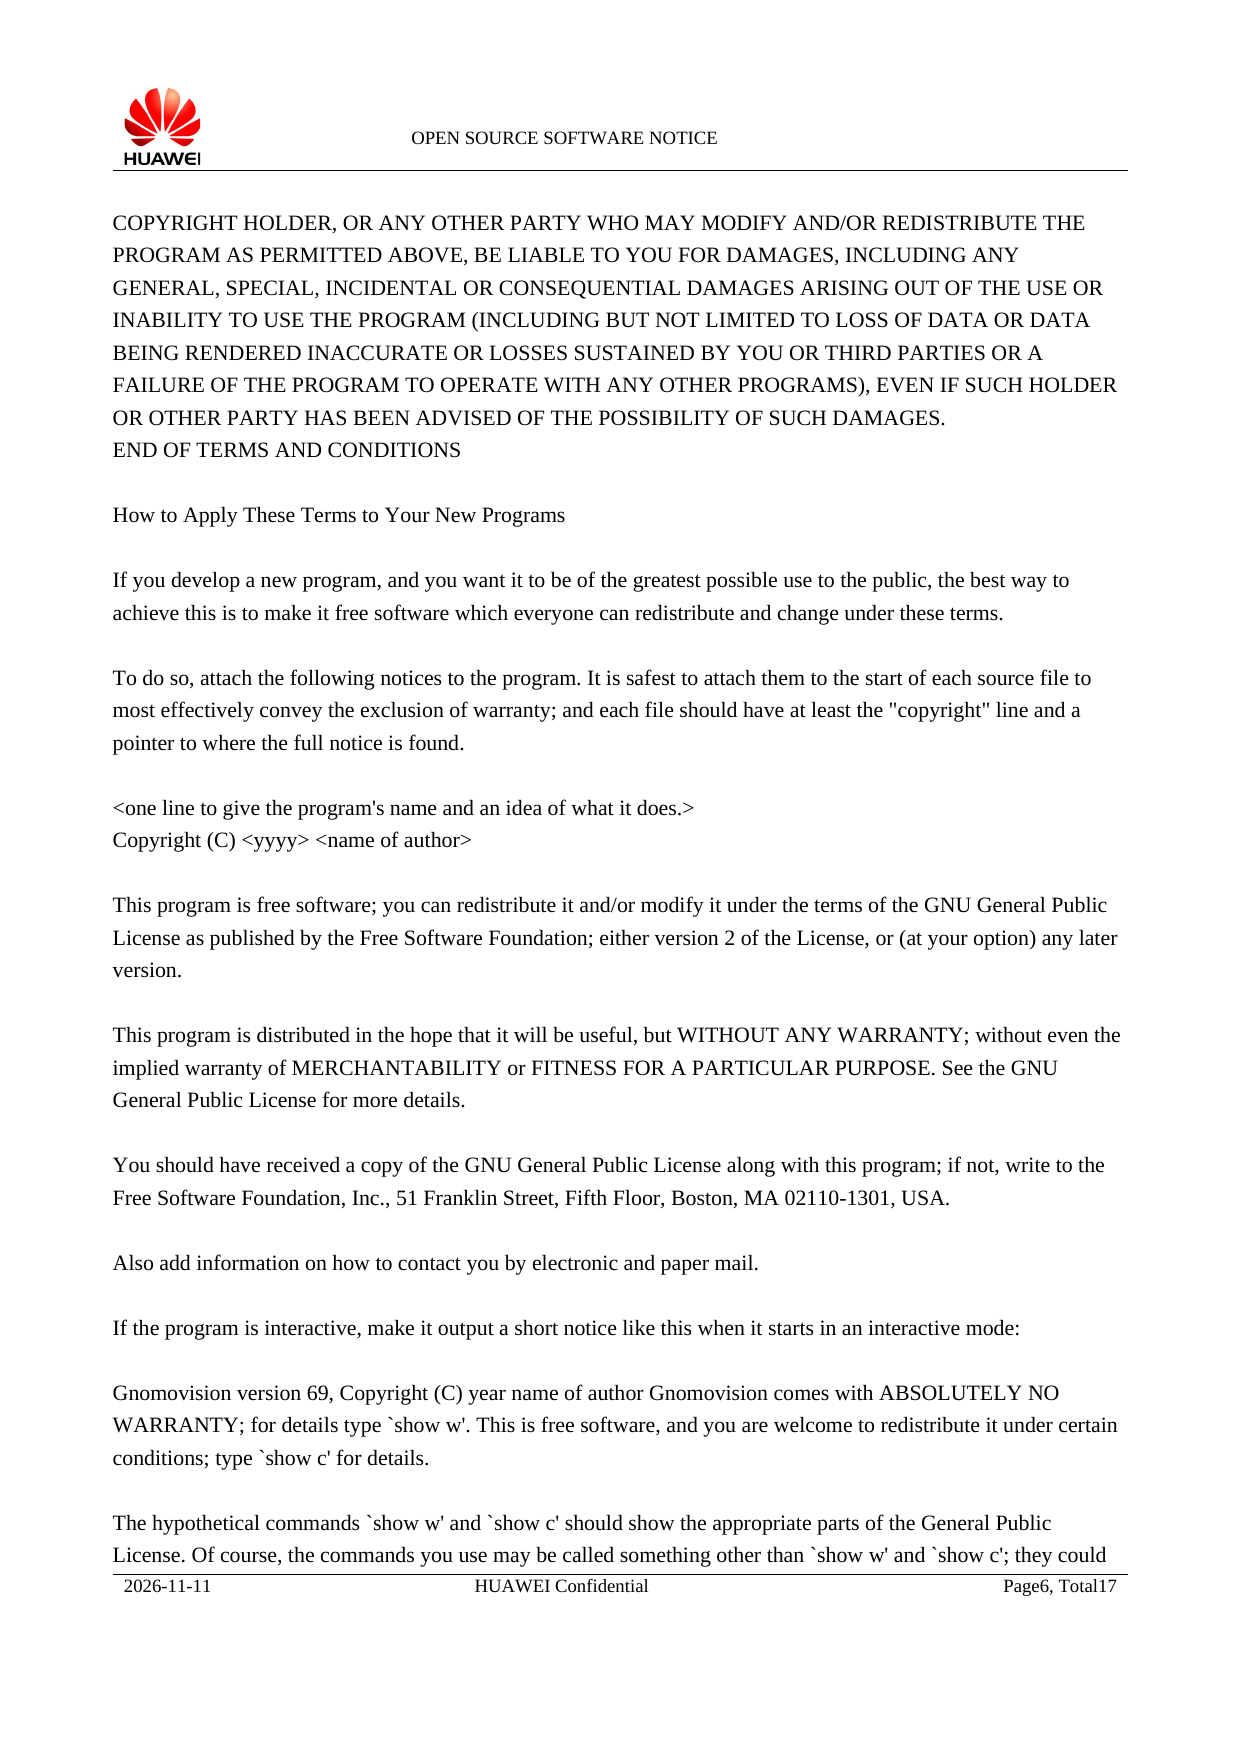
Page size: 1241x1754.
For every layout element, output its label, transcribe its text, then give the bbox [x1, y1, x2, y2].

picture [124, 88, 201, 165]
